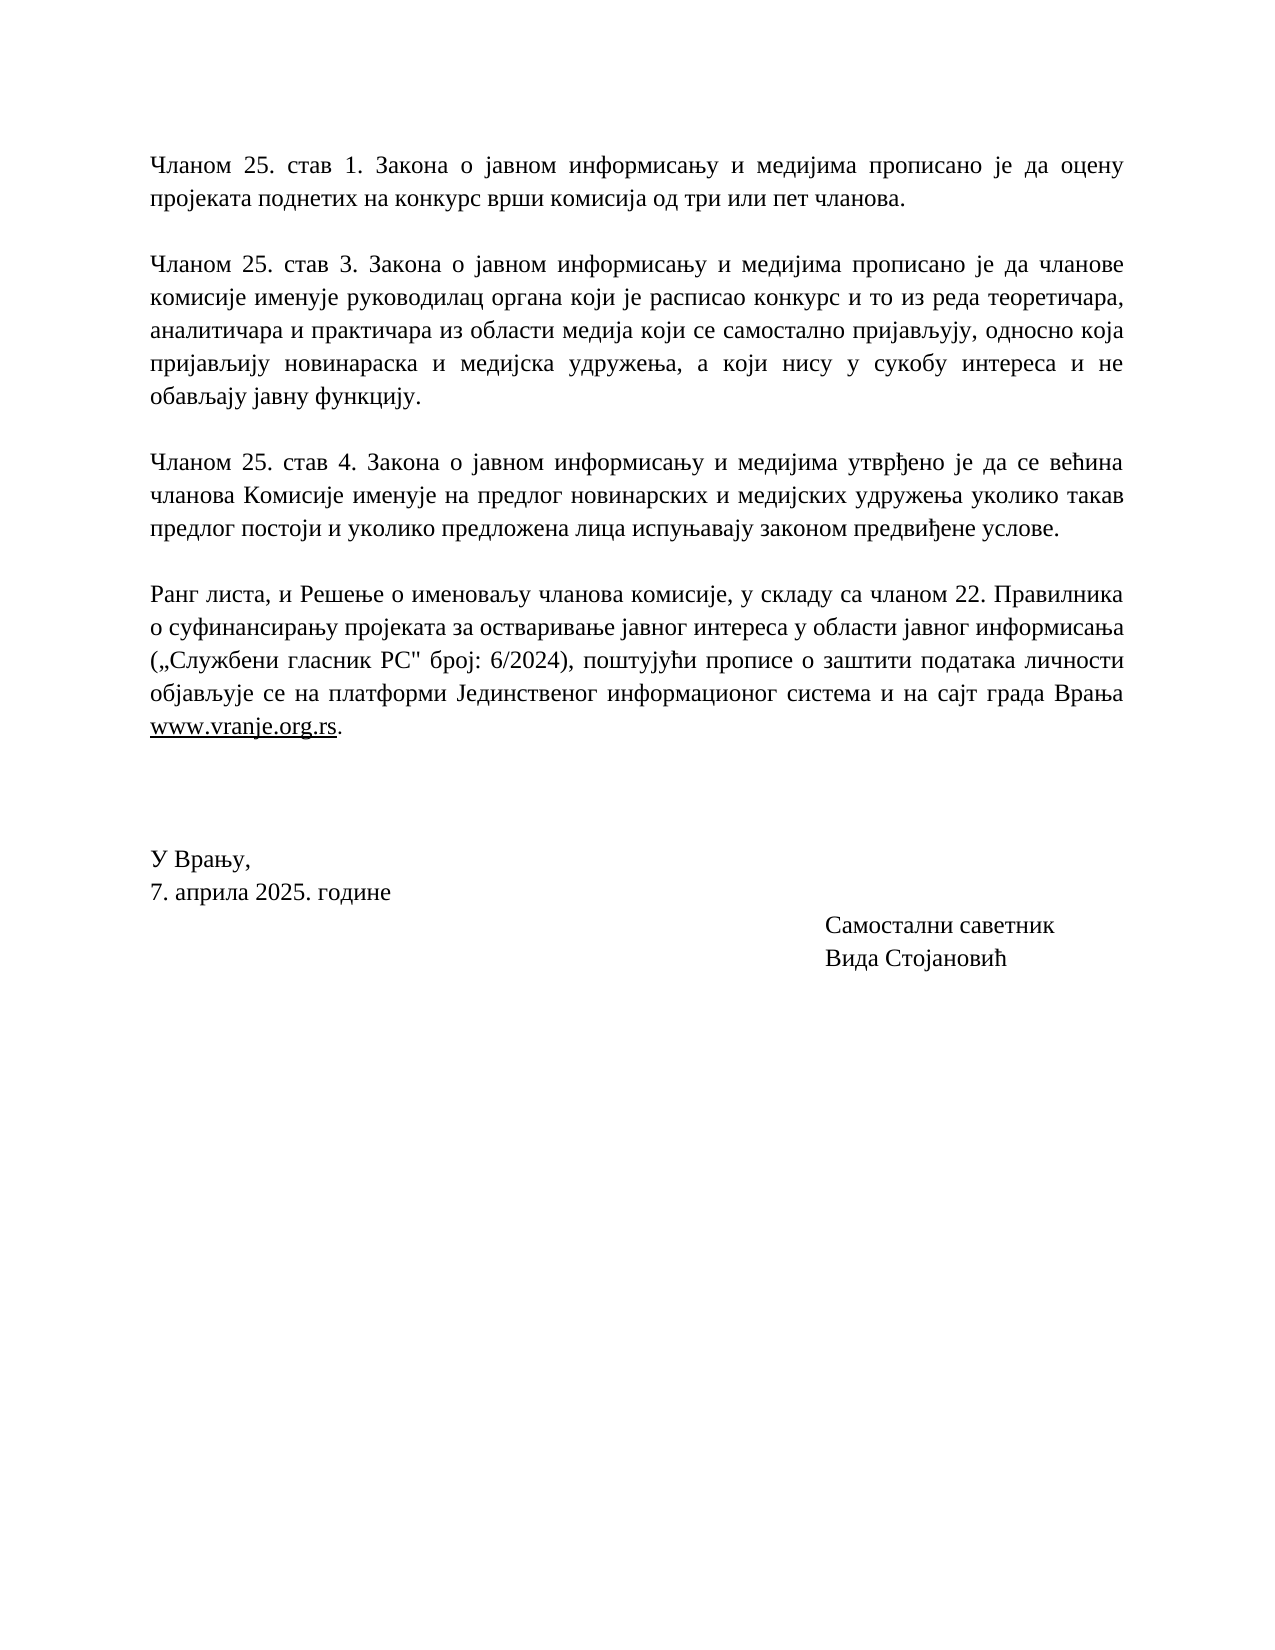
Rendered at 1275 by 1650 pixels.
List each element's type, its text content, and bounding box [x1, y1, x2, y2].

text Вида Стојановић [150, 943, 1125, 972]
text Чланом 25. став 1. Закона о јавном информисању и медијима прописано је да оцену пројеката поднетих на конкурс врши комисија од три или пет чланова. [150, 150, 1125, 212]
text У Врању, [150, 844, 1125, 872]
text Чланом 25. став 4. Закона о јавном информисању и медијима утврђено је да се већина чланова Комисије именује на предлог новинарских и медијских удружења уколико такав предлог постоји и уколико предложена лица испуњавају законом предвиђене услове. [150, 447, 1125, 542]
text Чланом 25. став 3. Закона о јавном информисању и медијима прописано је да чланове комисије именује руководилац органа који је расписао конкурс и то из реда теоретичара, аналитичара и практичара из области медија који се самостално пријављују, односно која пријављију новинараска и медијска удружења, а који нису у сукобу интереса и не обављају јавну функцију. [150, 249, 1125, 410]
text Ранг листа, и Решење о именоваљу чланова комисије, у складу са чланом 22. Правилника о суфинансирању пројеката за остваривање јавног интереса у области јавног информисања („Службени гласник РС" број: 6/2024), поштујући прописе о заштити података личности објављује се на платформи Јединственог информационог система и на сајт града Врања www.vranje.org.rs. [150, 579, 1125, 740]
text 7. априла 2025. године [150, 877, 1125, 906]
text Самостални саветник [150, 910, 1125, 938]
